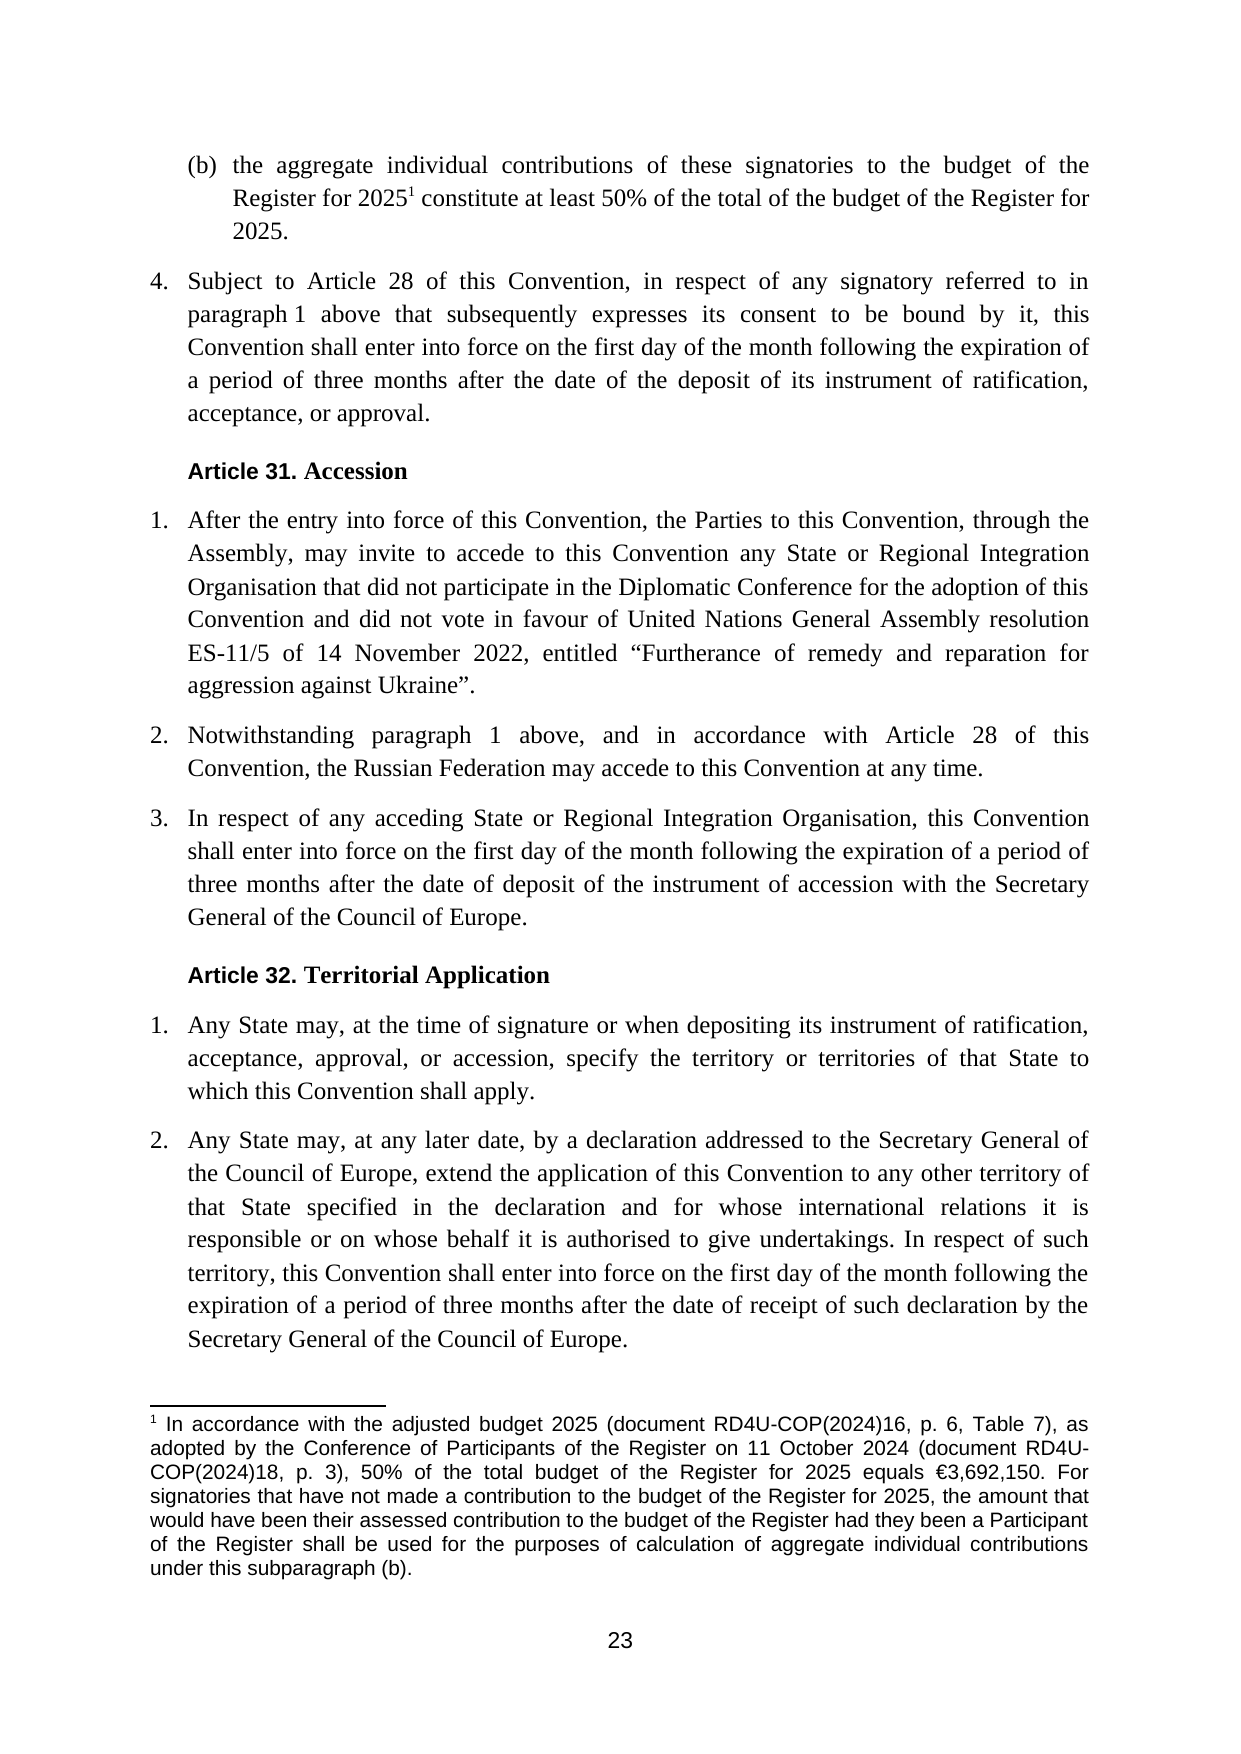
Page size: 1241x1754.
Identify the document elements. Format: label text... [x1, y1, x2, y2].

list Notwithstanding paragraph 1 above, and in accordance with Article 28 of this Convention, the Russian Federation may accede to this Convention at any time. [150, 720, 1090, 782]
list Any State may, at the time of signature or when depositing its instrument of ratification, acceptance, approval, or accession, specify the territory or territories of that State to which this Convention shall apply. [150, 1010, 1090, 1104]
list Any State may, at any later date, by a declaration addressed to the Secretary General of the Council of Europe, extend the application of this Convention to any other territory of that State specified in the declaration and for whose international relations it is responsible or on whose behalf it is authorised to give undertakings. In respect of such territory, this Convention shall enter into force on the first day of the month following the expiration of a period of three months after the date of receipt of such declaration by the Secretary General of the Council of Europe. [150, 1126, 1090, 1352]
subtitle Accession [187, 456, 1090, 484]
list In respect of any acceding State or Regional Integration Organisation, this Convention shall enter into force on the first day of the month following the expiration of a period of three months after the date of deposit of the instrument of accession with the Secretary General of the Council of Europe. [150, 803, 1090, 931]
subtitle Territorial Application [187, 960, 1090, 989]
list After the entry into force of this Convention, the Parties to this Convention, through the Assembly, may invite to accede to this Convention any State or Regional Integration Organisation that did not participate in the Diplomatic Conference for the adoption of this Convention and did not vote in favour of United Nations General Assembly resolution ES-11/5 of 14 November 2022, entitled “Furtherance of remedy and reparation for aggression against Ukraine”. [150, 506, 1090, 699]
list the aggregate individual contributions of these signatories to the budget of the Register for 2025 constitute at least 50% of the total of the budget of the Register for 2025. [187, 150, 1090, 245]
list Subject to Article 28 of this Convention, in respect of any signatory referred to in paragraph 1 above that subsequently expresses its consent to be bound by it, this Convention shall enter into force on the first day of the month following the expiration of a period of three months after the date of the deposit of its instrument of ratification, acceptance, or approval. [150, 266, 1090, 427]
